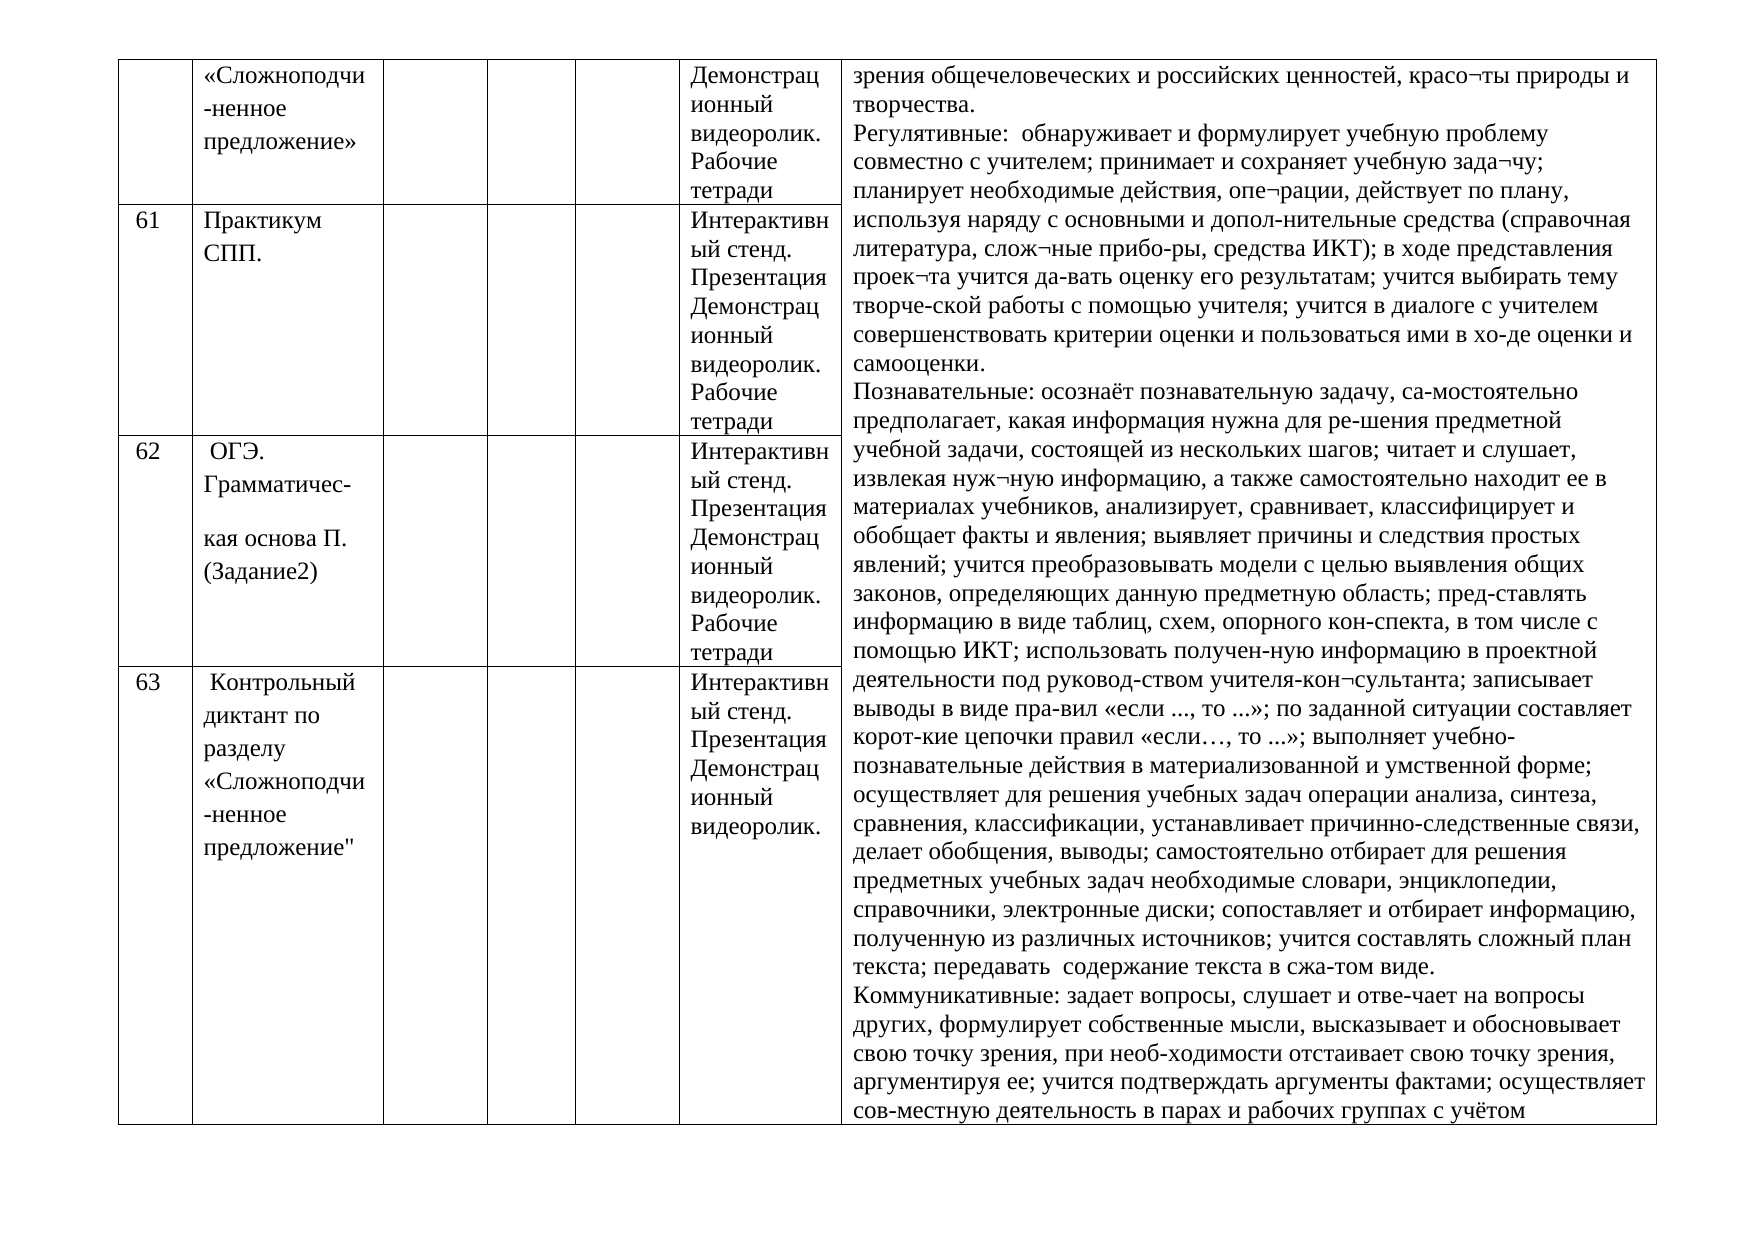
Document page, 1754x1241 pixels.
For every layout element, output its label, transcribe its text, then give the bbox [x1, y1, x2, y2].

table_cell [488, 436, 575, 666]
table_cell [193, 60, 383, 204]
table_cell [680, 205, 841, 435]
table_cell [488, 667, 575, 1124]
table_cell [680, 60, 841, 204]
table_cell 60 [119, 60, 192, 204]
table_cell [576, 60, 679, 204]
table_cell [384, 205, 487, 435]
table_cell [842, 60, 1656, 1124]
table_cell 63 [119, 667, 192, 1124]
table_cell Интерактивный стенд. ПрезентацияДемонстрационный видеоролик. Рабочие тетради [680, 436, 841, 666]
table_cell [576, 205, 679, 435]
table_cell [384, 667, 487, 1124]
table_cell [384, 436, 487, 666]
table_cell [193, 667, 383, 1124]
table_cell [680, 667, 841, 1124]
table_cell [576, 436, 679, 666]
table_cell [384, 60, 487, 204]
table_cell [488, 60, 575, 204]
table_cell 62 [119, 436, 192, 666]
table_cell [576, 667, 679, 1124]
table_cell [488, 205, 575, 435]
table_cell ОГЭ. Грамматичес- кая основа П. (Задание2) [193, 436, 383, 666]
table_cell Практикум СПП. [193, 205, 383, 435]
table_cell 61 [119, 205, 192, 435]
